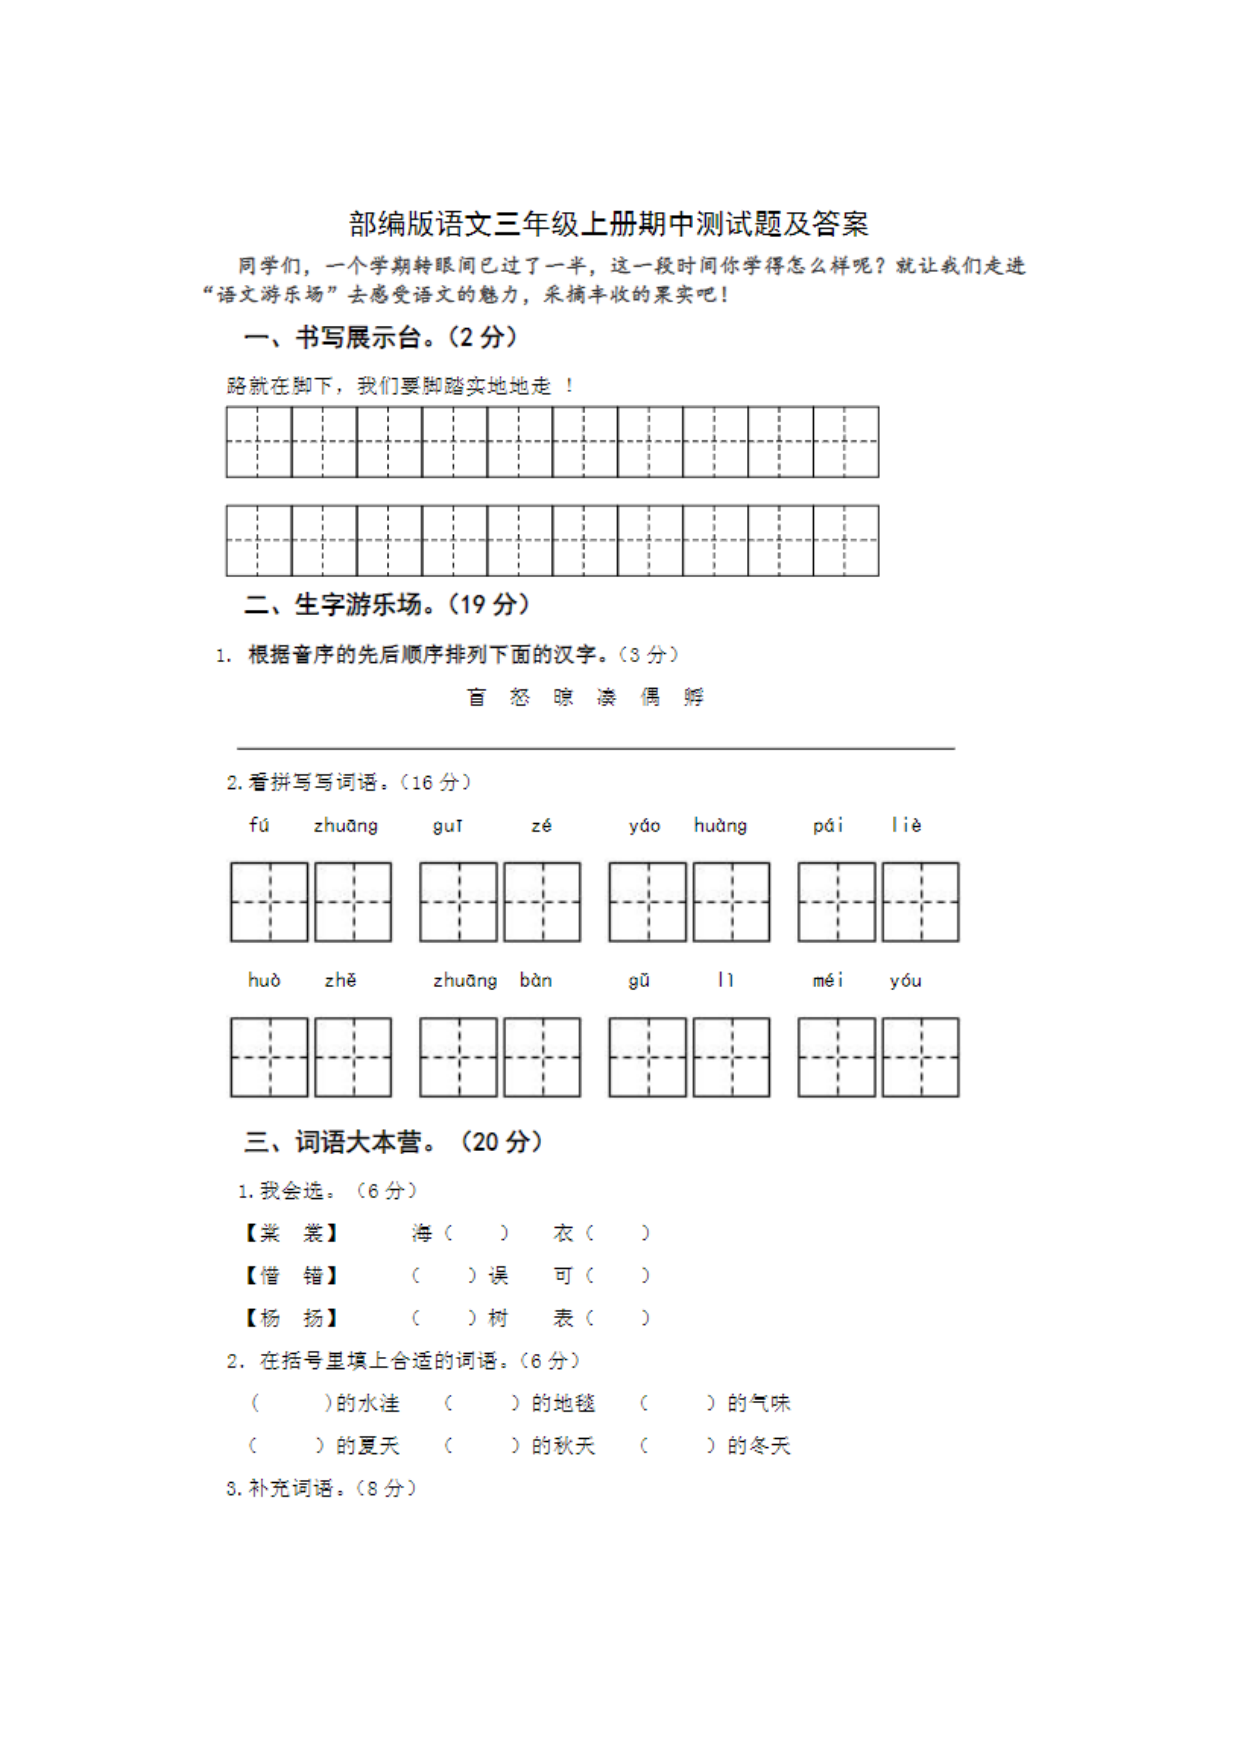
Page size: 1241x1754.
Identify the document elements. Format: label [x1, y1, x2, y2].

picture [187, 162, 1053, 1564]
